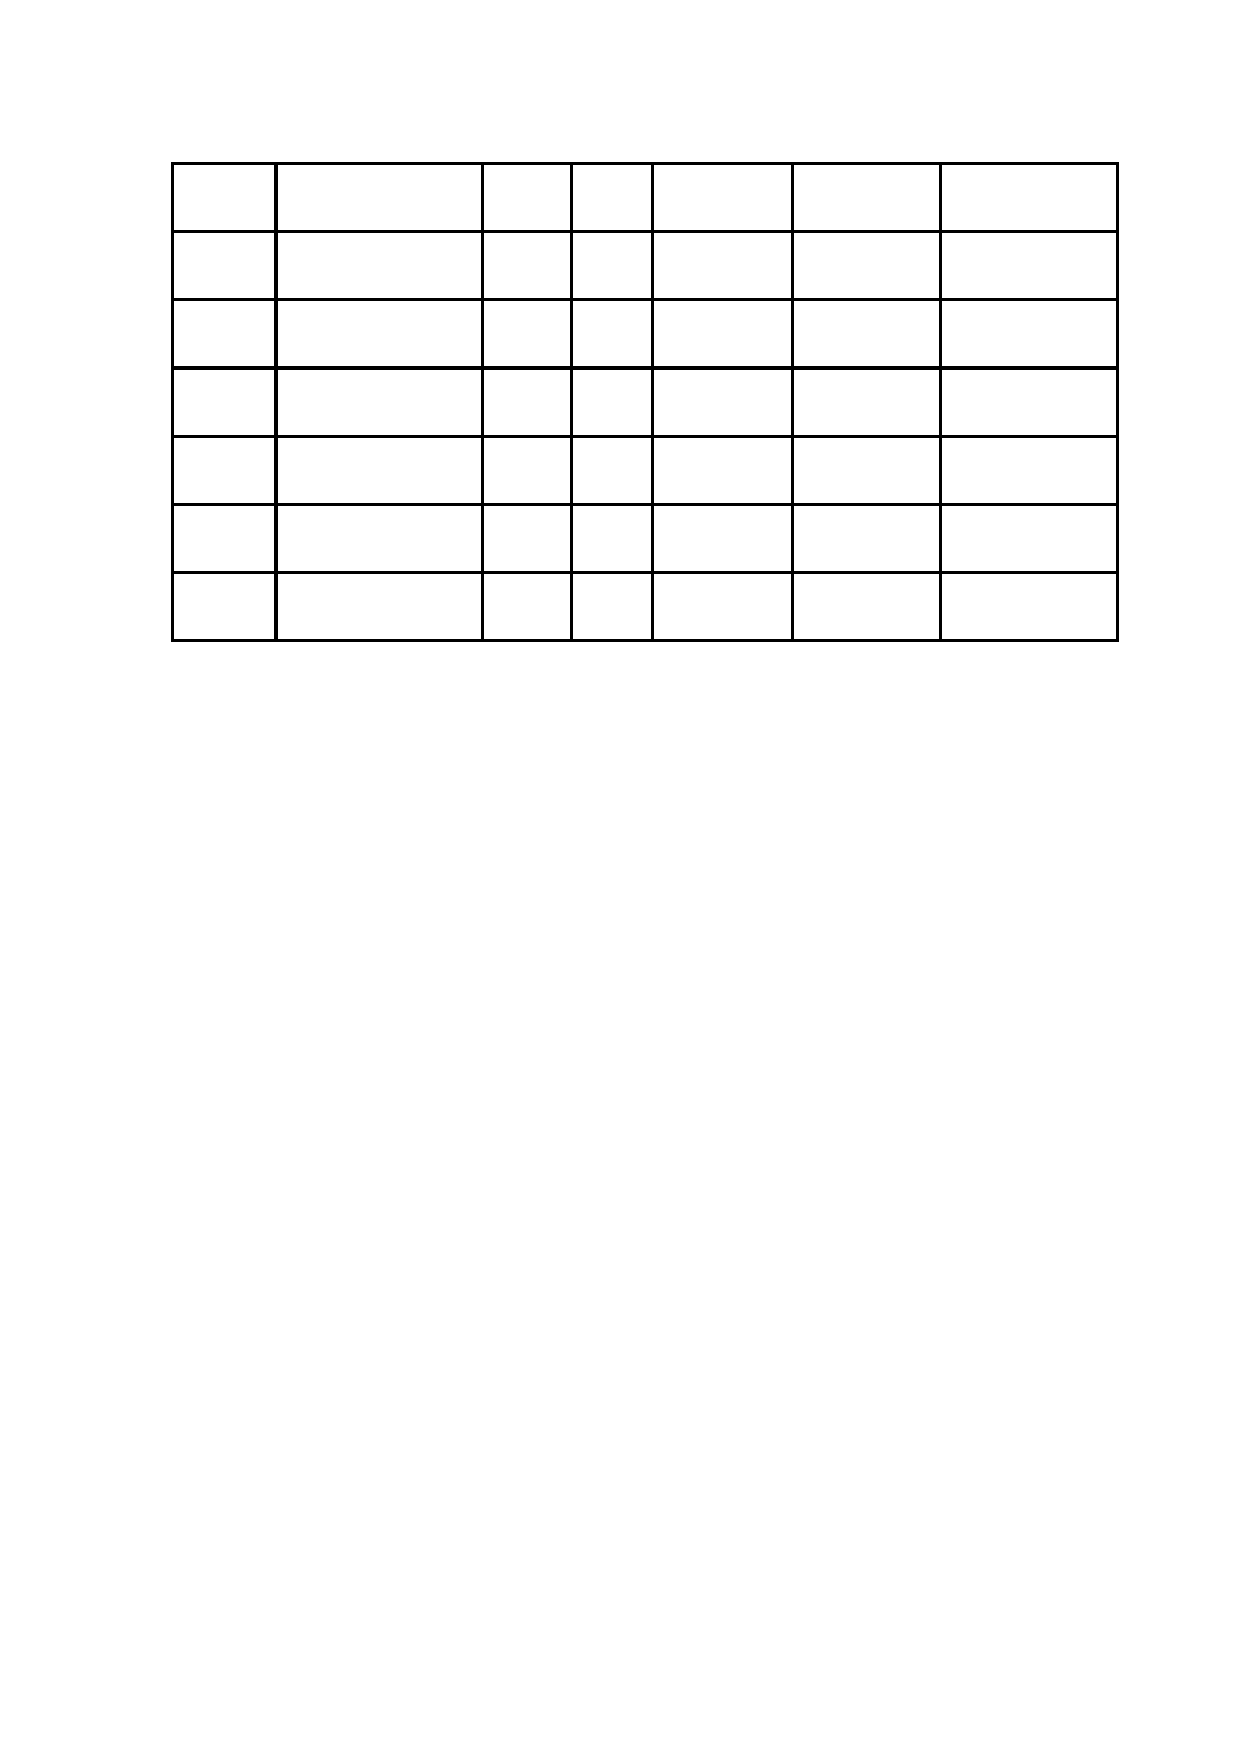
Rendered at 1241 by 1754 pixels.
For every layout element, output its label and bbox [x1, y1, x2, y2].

table_cell [942, 438, 1116, 503]
table_cell [942, 574, 1116, 639]
table_cell [794, 438, 939, 503]
table_cell [794, 506, 939, 571]
table_cell [654, 233, 791, 298]
table_cell [174, 165, 274, 230]
table_cell [174, 301, 274, 366]
table_cell [794, 233, 939, 298]
table_cell [573, 574, 651, 639]
table_cell [654, 506, 791, 571]
table_cell [794, 301, 939, 366]
table_cell [794, 370, 939, 434]
table_cell [278, 506, 481, 571]
table_cell [573, 233, 651, 298]
table_cell [278, 370, 481, 434]
table_cell [174, 370, 274, 434]
table_cell [484, 165, 570, 230]
table_cell [174, 506, 274, 571]
table_cell [484, 506, 570, 571]
table_cell [942, 506, 1116, 571]
table_cell [174, 233, 274, 298]
table_cell [278, 165, 481, 230]
table_cell [794, 165, 939, 230]
table_cell [794, 574, 939, 639]
table_cell [654, 165, 791, 230]
table_cell [573, 301, 651, 366]
table_cell [278, 301, 481, 366]
table_cell [942, 233, 1116, 298]
table_cell [484, 438, 570, 503]
table_cell [278, 574, 481, 639]
table_cell [174, 574, 274, 639]
table_cell [654, 574, 791, 639]
table_cell [484, 574, 570, 639]
table_cell [278, 438, 481, 503]
table_cell [484, 301, 570, 366]
table_cell [573, 370, 651, 434]
table_cell [654, 301, 791, 366]
table_cell [573, 506, 651, 571]
table_cell [942, 370, 1116, 434]
table_cell [484, 233, 570, 298]
table_cell [942, 165, 1116, 230]
table_cell [278, 233, 481, 298]
table_cell [942, 301, 1116, 366]
table_cell [484, 370, 570, 434]
table_cell [573, 165, 651, 230]
table_cell [654, 370, 791, 434]
table_cell [573, 438, 651, 503]
table_cell [654, 438, 791, 503]
table_cell [174, 438, 274, 503]
